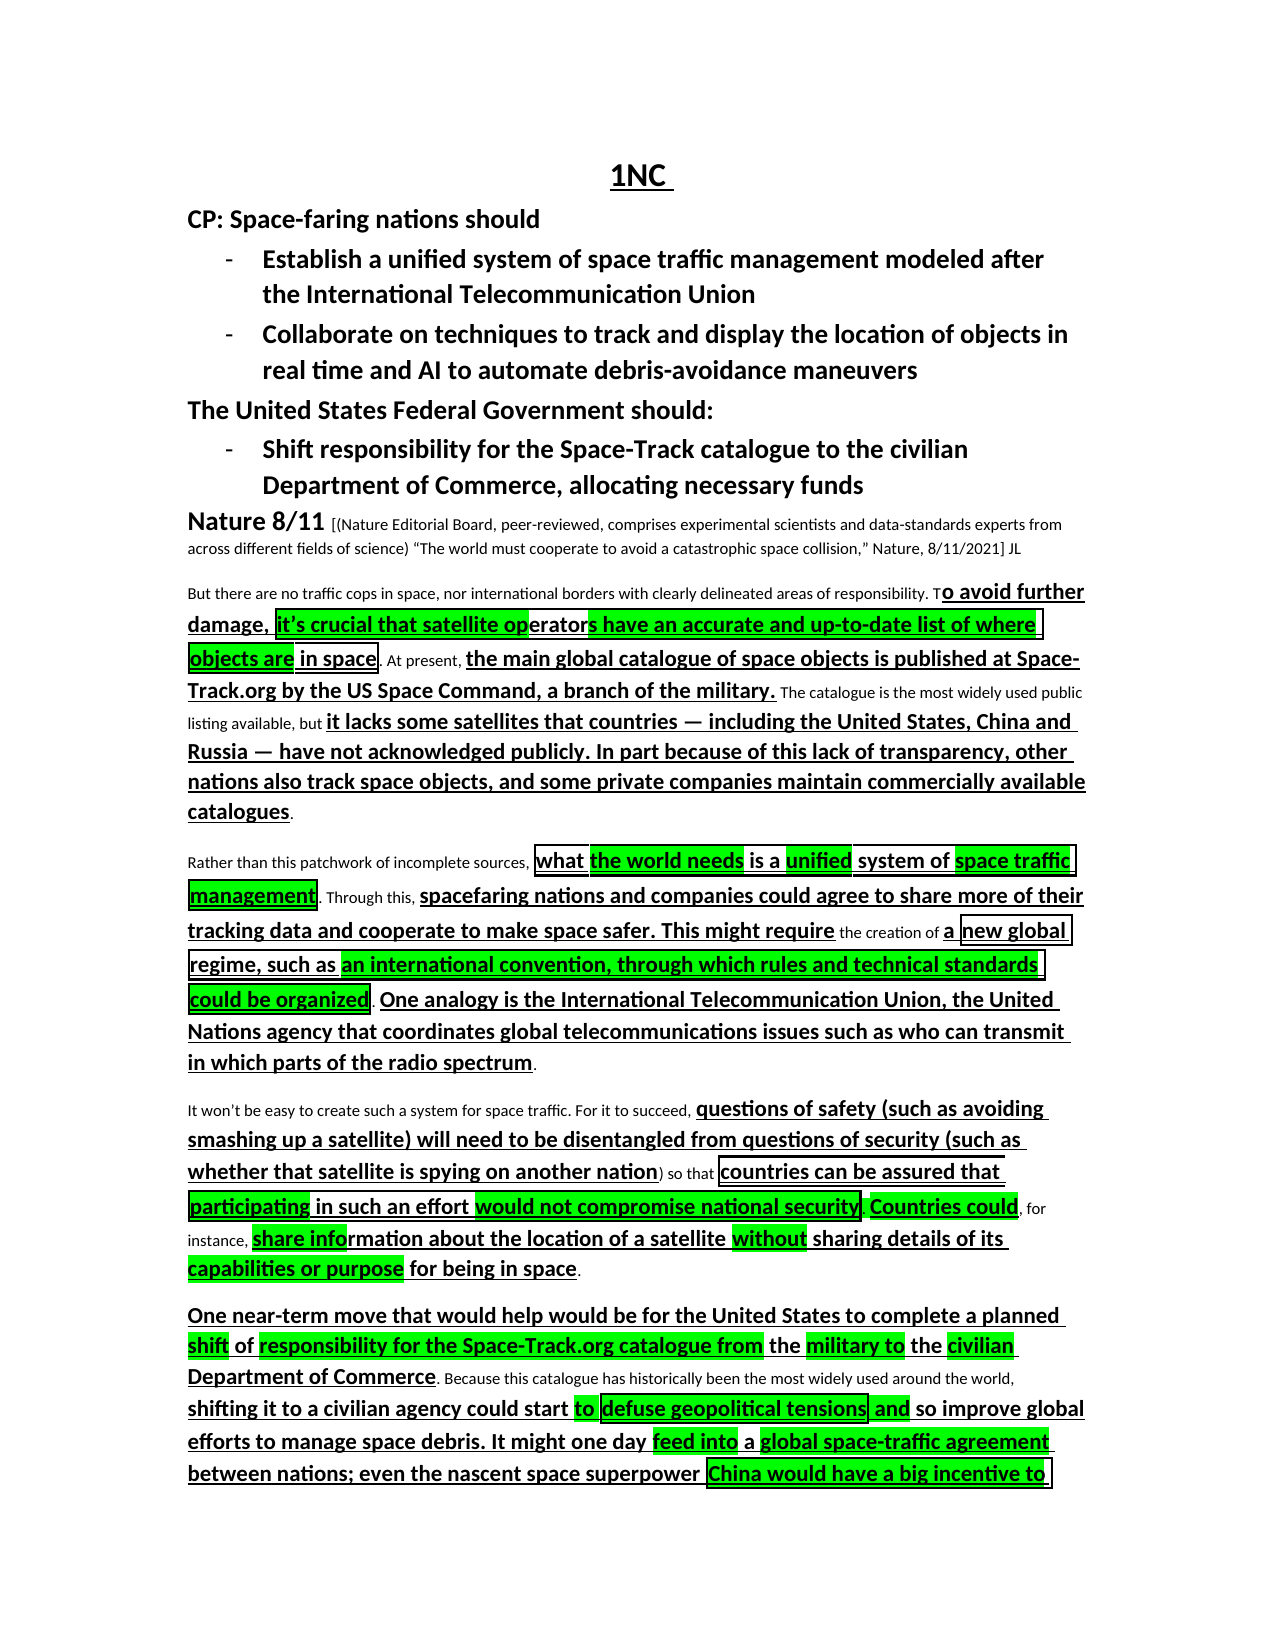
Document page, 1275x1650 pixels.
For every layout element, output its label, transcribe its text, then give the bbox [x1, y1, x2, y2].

text But there are no traffic cops in space, nor international borders with clearly delineated areas of responsibility. To avoid further damage, it’s crucial that satellite operators have an accurate and up-to-date list of where objects are in space. At present, the main global catalogue of space objects is published at Space-Track.org by the US Space Command, a branch of the military. The catalogue is the most widely used public listing available, but it lacks some satellites that countries — including the United States, China and Russia — have not acknowledged publicly. In part because of this lack of transparency, other nations also track space objects, and some private companies maintain commercially available catalogues. [187, 577, 1087, 826]
subtitle Shift responsibility for the Space-Track catalogue to the civilian Department of Commerce, allocating necessary funds [225, 433, 1087, 501]
subtitle 1NC [187, 154, 1087, 195]
text Nature 8/11 [(Nature Editorial Board, peer-reviewed, comprises experimental scientists and data-standards experts from across different fields of science) “The world must cooperate to avoid a catastrophic space collision,” Nature, 8/11/2021] JL [187, 504, 1087, 559]
text It won’t be easy to create such a system for space traffic. For it to succeed, questions of safety (such as avoiding smashing up a satellite) will need to be disentangled from questions of security (such as whether that satellite is spying on another nation) so that countries can be assured that participating in such an effort would not compromise national security. Countries could, for instance, share information about the location of a satellite without sharing details of its capabilities or purpose for being in space. [187, 1094, 1087, 1283]
subtitle Establish a unified system of space traffic management modeled after the International Telecommunication Union [225, 242, 1087, 311]
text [187, 1301, 1087, 1489]
text Rather than this patchwork of incomplete sources, what the world needs is a unified system of space traffic management. Through this, spacefaring nations and companies could agree to share more of their tracking data and cooperate to make space safer. This might require the creation of a new global regime, such as an international convention, through which rules and technical standards could be organized. One analogy is the International Telecommunication Union, the United Nations agency that coordinates global telecommunications issues such as who can transmit in which parts of the radio spectrum. [187, 844, 1087, 1076]
subtitle CP: Space-faring nations should [187, 202, 1087, 235]
subtitle Collaborate on techniques to track and display the location of objects in real time and AI to automate debris-avoidance maneuvers [225, 317, 1087, 386]
subtitle The United States Federal Government should: [187, 393, 1087, 426]
